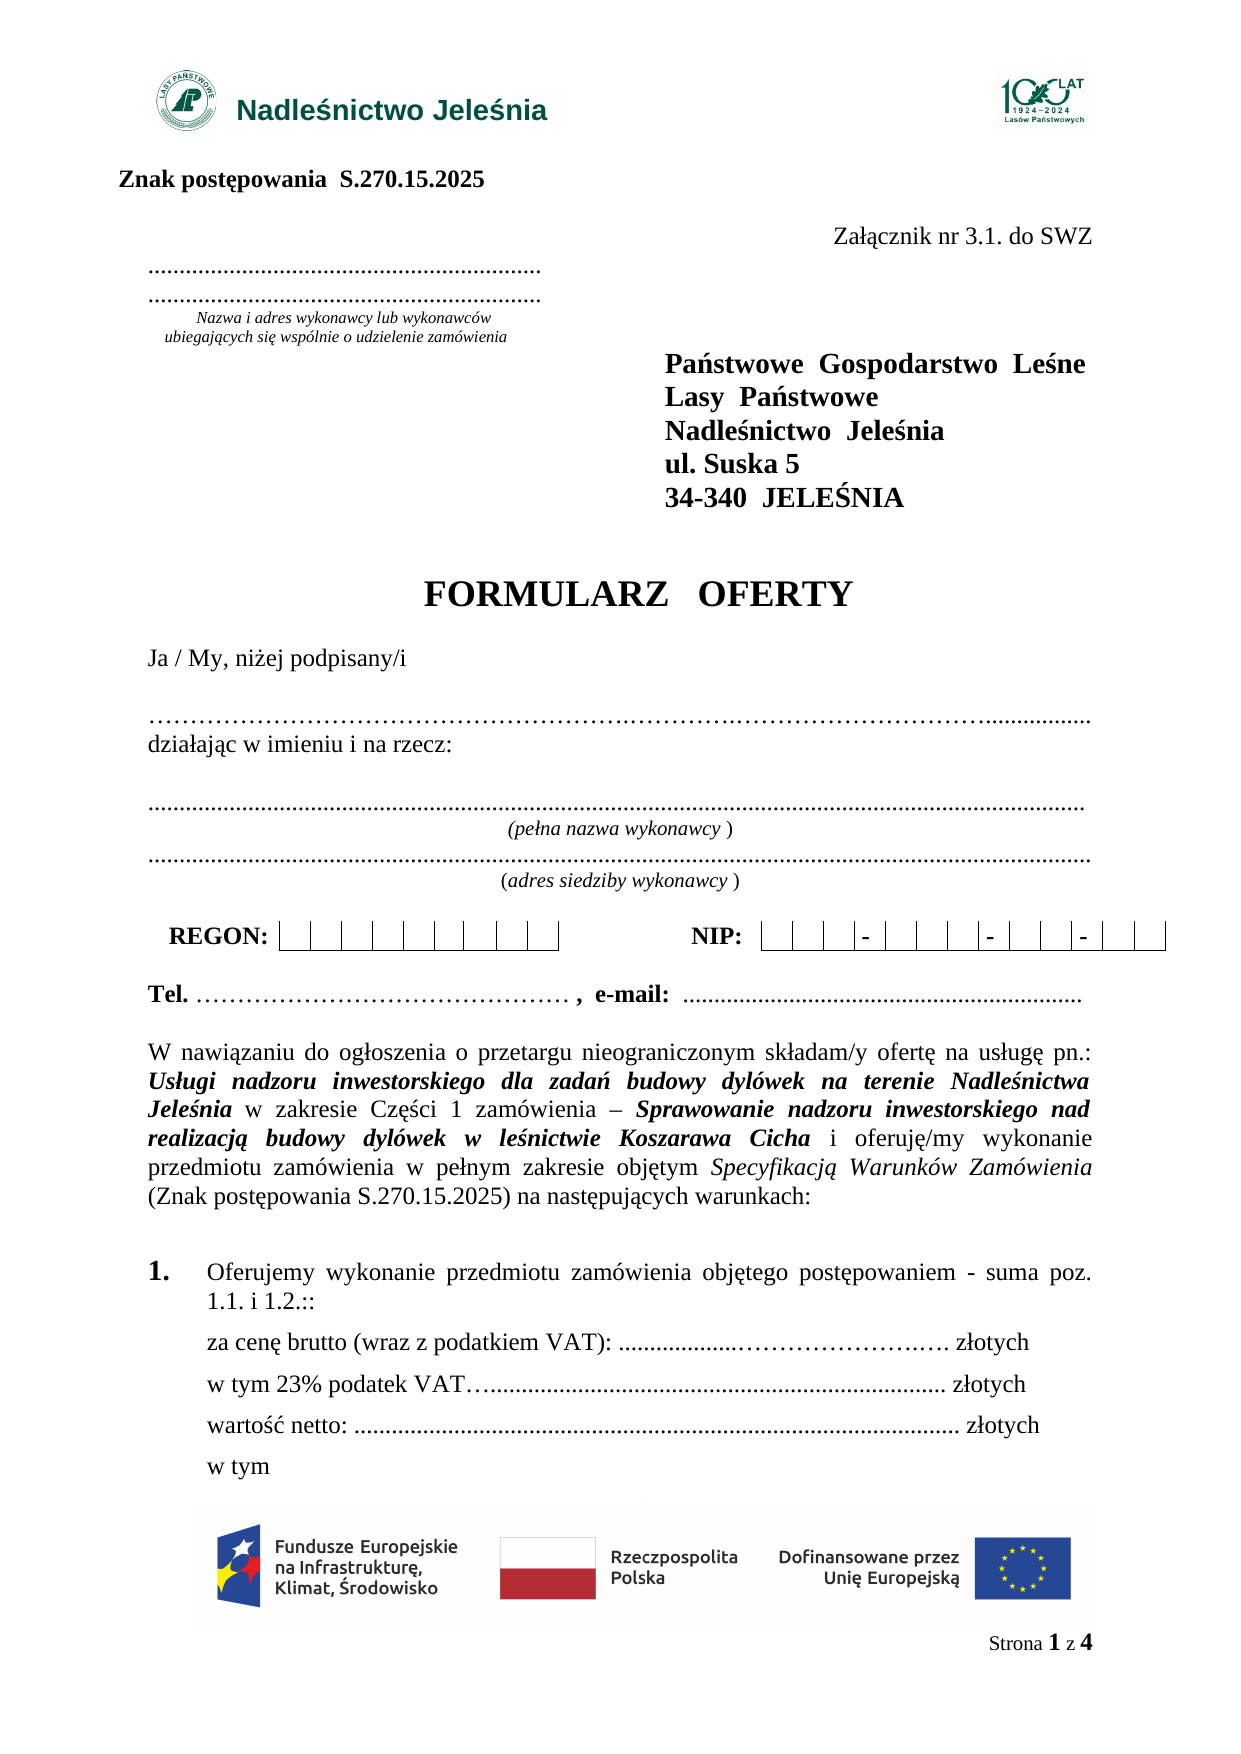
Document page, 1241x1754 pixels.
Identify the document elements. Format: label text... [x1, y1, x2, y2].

table_header [528, 921, 558, 950]
text ...................................................................................................................................................... [148, 787, 1093, 815]
text (pełna nazwa wykonawcy ) [148, 815, 1093, 839]
title Lasy Państwowe [664, 379, 1093, 413]
text ....................................................................................................................................................... [148, 839, 1093, 868]
text działając w imieniu i na rzecz: [148, 729, 1093, 758]
table_header [1103, 921, 1134, 950]
text ubiegających się wspólnie o udzielenie zamówienia [148, 327, 1093, 346]
text Załącznik nr 3.1. do SWZ [148, 221, 1093, 250]
picture [992, 70, 1092, 132]
text Tel. ……………………………………… , e-mail: ................................................................ [148, 979, 1093, 1008]
text wartość netto: ................................................................................................. złotych [192, 1410, 1093, 1439]
table_header [373, 921, 403, 950]
table_header [1135, 921, 1165, 950]
text W nawiązaniu do ogłoszenia o przetargu nieograniczonym składam/y ofertę na usługę pn.: Usługi nadzoru inwestorskiego dla zadań budowy dylówek na terenie Nadleśnictwa Jeleśnia w zakresie Części 1 zamówienia – Sprawowanie nadzoru inwestorskiego nad realizacją budowy dylówek w leśnictwie Koszarawa Cicha i oferuję/my wykonanie przedmiotu zamówienia w pełnym zakresie objętym Specyfikacją Warunków Zamówienia (Znak postępowania S.270.15.2025) na następujących warunkach: [148, 1037, 1093, 1209]
table_header [762, 921, 792, 950]
table_header [404, 921, 434, 950]
text (adres siedziby wykonawcy ) [148, 868, 1093, 892]
table_header - [979, 921, 1009, 950]
table_header NIP: [559, 921, 761, 950]
text za cenę brutto (wraz z podatkiem VAT): ...................………………….…. złotych [148, 1327, 1093, 1356]
table_header [1010, 921, 1040, 950]
text Nazwa i adres wykonawcy lub wykonawców [148, 307, 1093, 327]
table_header [497, 921, 527, 950]
table_header REGON: [155, 921, 279, 950]
text w tym 23% podatek VAT…......................................................................... złotych [192, 1369, 1093, 1397]
table_header [435, 921, 463, 950]
picture [196, 1503, 1093, 1628]
title Nadleśnictwo Jeleśnia [664, 413, 1093, 446]
title ul. Suska 5 [664, 446, 1093, 480]
table_header [464, 921, 496, 950]
table_header [886, 921, 916, 950]
table_header [948, 921, 978, 950]
table_header [824, 921, 854, 950]
text FORMULARZ OFERTY [185, 571, 1093, 614]
table_header [793, 921, 823, 950]
table_header - [855, 921, 885, 950]
text 1. Oferujemy wykonanie przedmiotu zamówienia objętego postępowaniem - suma poz. 1.1. i 1.2.:: [148, 1253, 1093, 1315]
text ............................................................... [148, 250, 1093, 279]
text Ja / My, niżej podpisany/i [148, 643, 1093, 672]
table_header - [1072, 921, 1102, 950]
text w tym [207, 1451, 1093, 1480]
title 34-340 JELEŚNIA [664, 480, 1093, 513]
table_header [917, 921, 947, 950]
table_header [311, 921, 341, 950]
table_header [1041, 921, 1071, 950]
text ………………………………………………….………….…………………………................. [148, 700, 1093, 729]
title Państwowe Gospodarstwo Leśne [664, 346, 1093, 379]
table_header [342, 921, 372, 950]
table_header [280, 921, 310, 950]
text ............................................................... [148, 279, 1093, 307]
